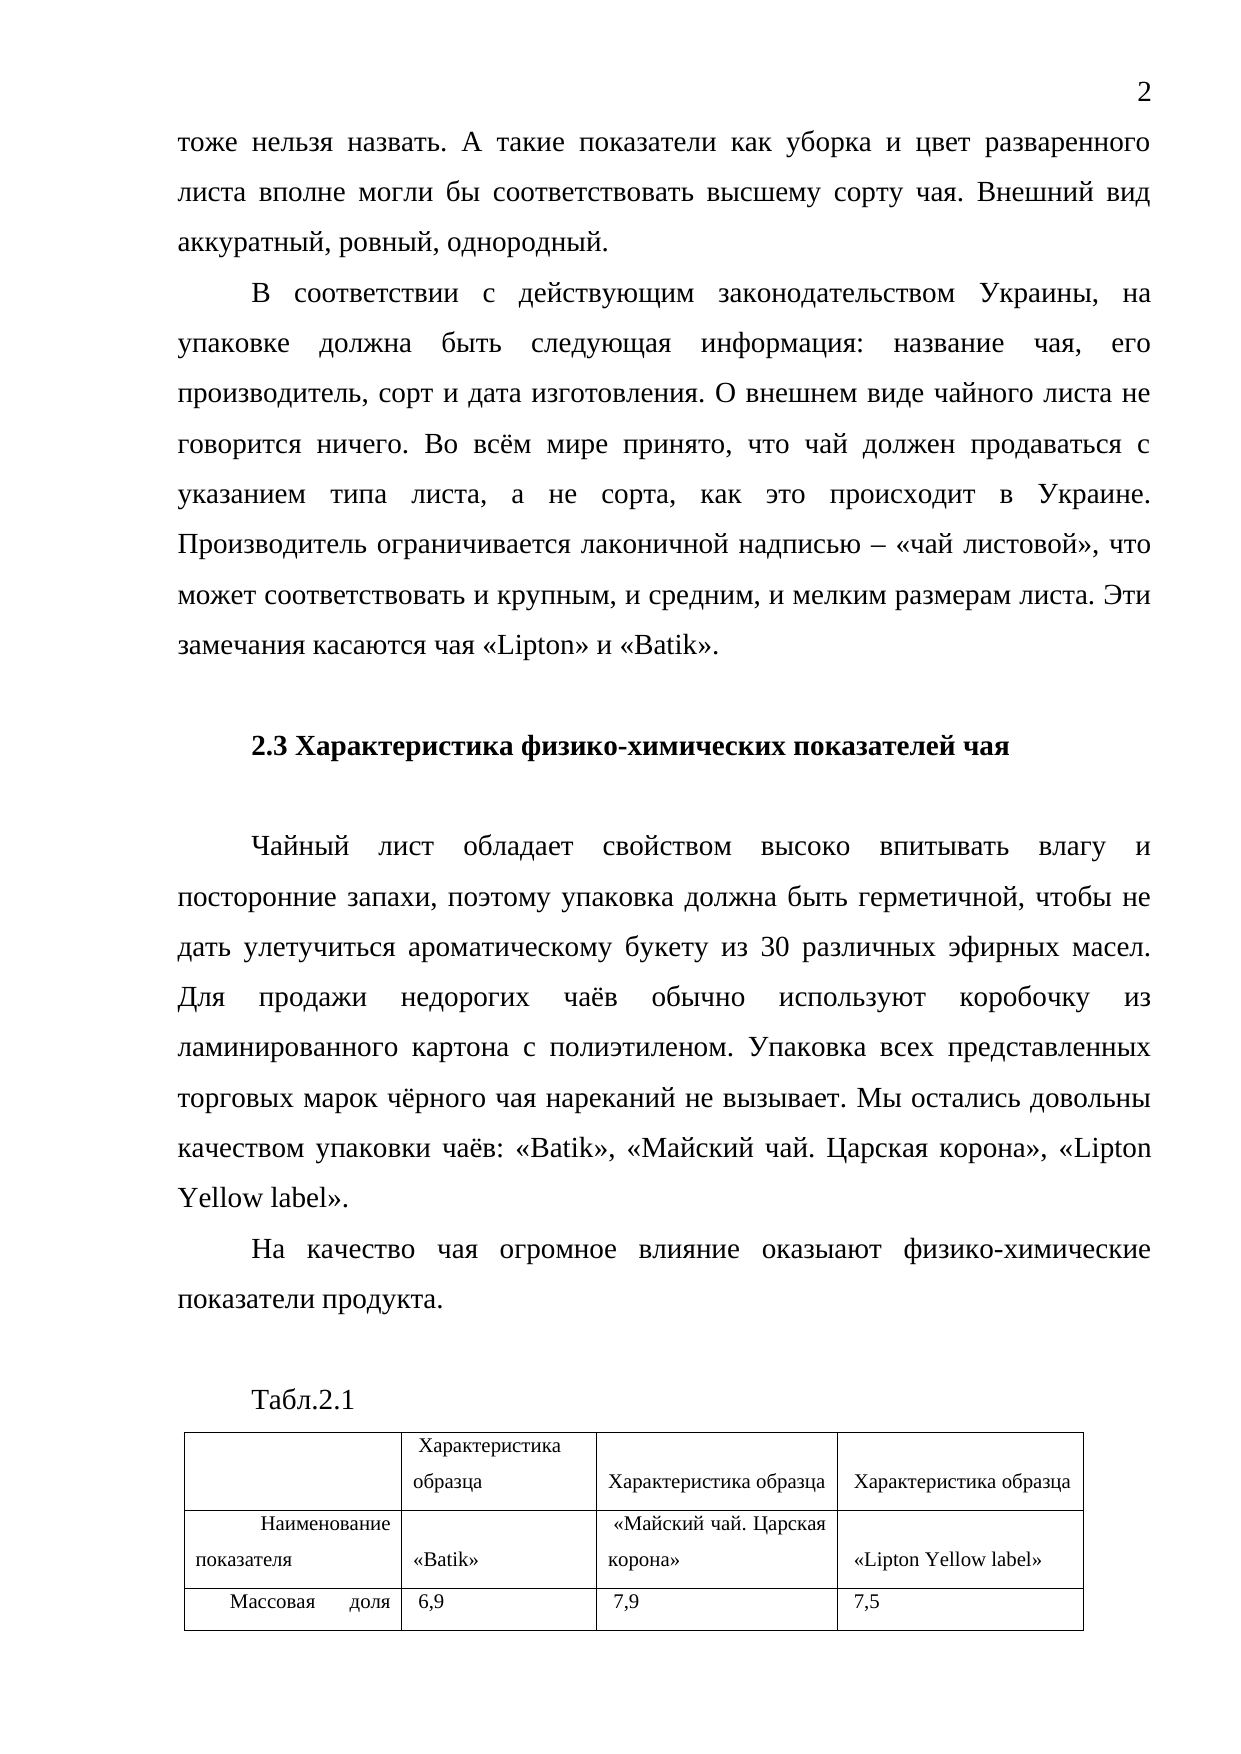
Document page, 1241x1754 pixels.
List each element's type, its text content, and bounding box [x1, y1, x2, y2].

text Табл.2.1 [177, 1382, 1152, 1415]
table_header Характеристика образца [402, 1433, 596, 1510]
table_cell 6,9 [402, 1589, 596, 1629]
text В соответствии с действующим законодательством Украины, на упаковке должна быть следующая информация: название чая, его производитель, сорт и дата изготовления. О внешнем виде чайного листа не говорится ничего. Во всём мире принято, что чай должен продаваться с указанием типа листа, а не сорта, как это происходит в Украине. Производитель ограничивается лаконичной надписью – «чай листовой», что может соответствовать и крупным, и средним, и мелким размерам листа. Эти замечания касаются чая «Lipton» и «Batik». [177, 275, 1152, 661]
table_cell Наименование показателя [185, 1511, 401, 1588]
table_header Характеристика образца [838, 1433, 1083, 1510]
text 2.3 Характеристика физико-химических показателей чая [177, 728, 1152, 761]
table_cell «Lipton Yellow label» [838, 1511, 1083, 1588]
table_cell «Майский чай. Царская корона» [597, 1511, 837, 1588]
table_header Характеристика образца [597, 1433, 837, 1510]
text На качество чая огромное влияние оказыают физико-химические показатели продукта. [177, 1231, 1152, 1315]
table_cell 7,9 [597, 1589, 837, 1629]
text Чайный лист обладает свойством высоко впитывать влагу и посторонние запахи, поэтому упаковка должна быть герметичной, чтобы не дать улетучиться ароматическому букету из 30 различных эфирных масел. Для продажи недорогих чаёв обычно используют коробочку из ламинированного картона с полиэтиленом. Упаковка всех представленных торговых марок чёрного чая нареканий не вызывает. Мы остались довольны качеством упаковки чаёв: «Batik», «Майский чай. Царская корона», «Lipton Yellow label». [177, 828, 1152, 1214]
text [177, 124, 1152, 258]
table_header [185, 1433, 401, 1510]
table_cell 7,5 [838, 1589, 1083, 1629]
table_cell «Batik» [402, 1511, 596, 1588]
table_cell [185, 1589, 401, 1629]
